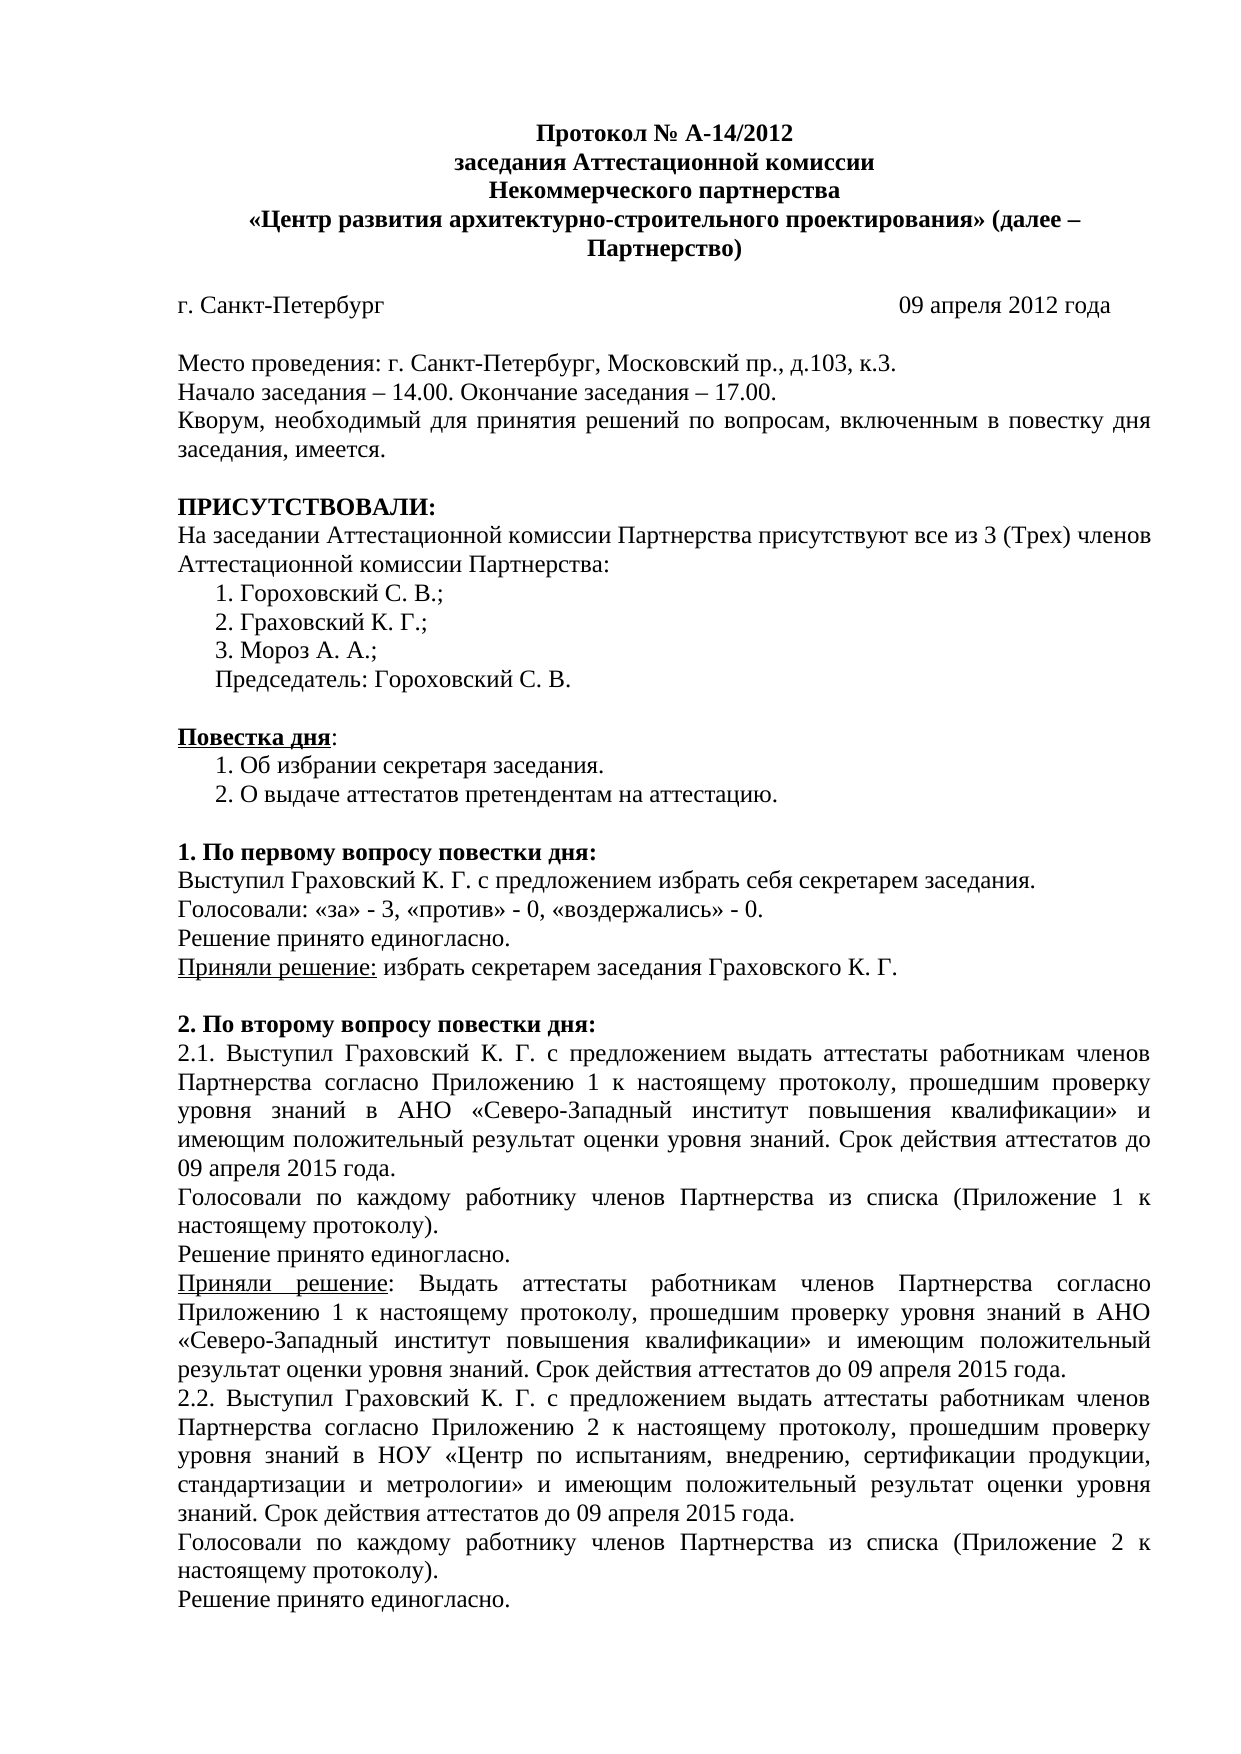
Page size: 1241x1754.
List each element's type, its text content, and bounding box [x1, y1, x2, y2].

text Повестка дня: [177, 722, 1152, 751]
text ПРИСУТСТВОВАЛИ: [177, 492, 1152, 521]
text Выступил Граховский К. Г. с предложением избрать себя секретарем заседания. [177, 866, 1152, 894]
text 1. По первому вопросу повестки дня: [177, 837, 1152, 866]
text «Центр развития архитектурно-строительного проектирования» (далее – Партнерство) [177, 204, 1152, 262]
text заседания Аттестационной комиссии [177, 147, 1152, 176]
text 3. Мороз А. А.; [215, 636, 1152, 664]
text Председатель: Гороховский С. В. [215, 664, 1152, 693]
text Начало заседания – 14.00. Окончание заседания – 17.00. [177, 377, 1152, 406]
text г. Санкт-Петербург 09 апреля 2012 года [177, 291, 1152, 319]
text Решение принято единогласно. [177, 923, 1152, 952]
text На заседании Аттестационной комиссии Партнерства присутствуют все из 3 (Трех) членов Аттестационной комиссии Партнерства: [177, 521, 1152, 578]
text 2.2. Выступил Граховский К. Г. с предложением выдать аттестаты работникам членов Партнерства согласно Приложению 2 к настоящему протоколу, прошедшим проверку уровня знаний в НОУ «Центр по испытаниям, внедрению, сертификации продукции, стандартизации и метрологии» и имеющим положительный результат оценки уровня знаний. Срок действия аттестатов до 09 апреля 2015 года. [177, 1383, 1152, 1527]
text 1. Гороховский С. В.; [215, 578, 1152, 607]
text 2.1. Выступил Граховский К. Г. с предложением выдать аттестаты работникам членов Партнерства согласно Приложению 1 к настоящему протоколу, прошедшим проверку уровня знаний в АНО «Северо-Западный институт повышения квалификации» и имеющим положительный результат оценки уровня знаний. Срок действия аттестатов до 09 апреля 2015 года. [177, 1038, 1152, 1182]
text 2. По второму вопросу повестки дня: [177, 1009, 1152, 1038]
text Голосовали: «за» - 3, «против» - 0, «воздержались» - 0. [177, 894, 1152, 923]
text Голосовали по каждому работнику членов Партнерства из списка (Приложение 2 к настоящему протоколу). [177, 1527, 1152, 1584]
text 2. О выдаче аттестатов претендентам на аттестацию. [215, 779, 1152, 808]
text Приняли решение: Выдать аттестаты работникам членов Партнерства согласно Приложению 1 к настоящему протоколу, прошедшим проверку уровня знаний в АНО «Северо-Западный институт повышения квалификации» и имеющим положительный результат оценки уровня знаний. Срок действия аттестатов до 09 апреля 2015 года. [177, 1268, 1152, 1383]
text Решение принято единогласно. [177, 1584, 1152, 1613]
text Некоммерческого партнерства [177, 176, 1152, 204]
text 2. Граховский К. Г.; [215, 607, 1152, 636]
text Приняли решение: избрать секретарем заседания Граховского К. Г. [177, 952, 1152, 981]
text 1. Об избрании секретаря заседания. [215, 751, 1152, 779]
text Кворум, необходимый для принятия решений по вопросам, включенным в повестку дня заседания, имеется. [177, 406, 1152, 463]
text Голосовали по каждому работнику членов Партнерства из списка (Приложение 1 к настоящему протоколу). [177, 1182, 1152, 1239]
text Решение принято единогласно. [177, 1239, 1152, 1268]
text Место проведения: г. Санкт-Петербург, Московский пр., д.103, к.3. [177, 348, 1152, 377]
text Протокол № А-14/2012 [177, 118, 1152, 147]
